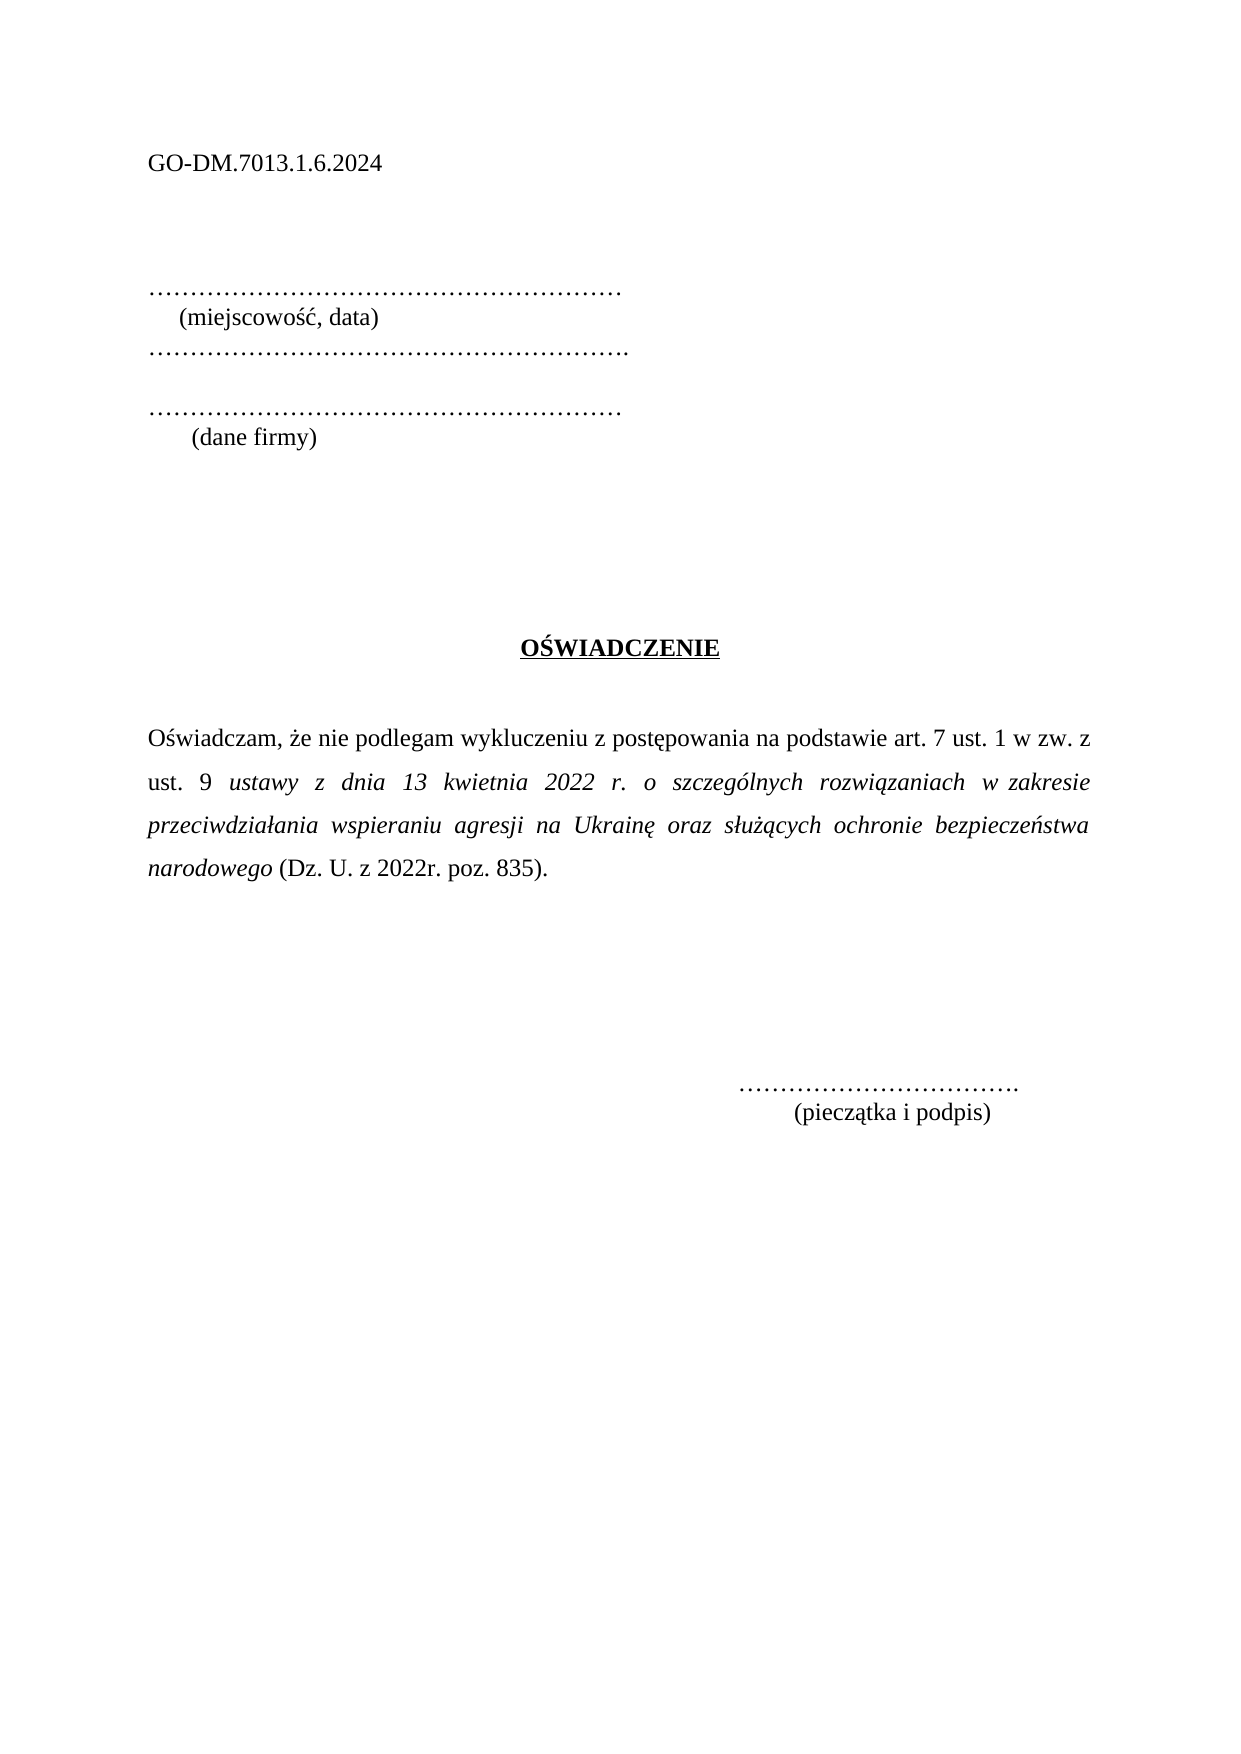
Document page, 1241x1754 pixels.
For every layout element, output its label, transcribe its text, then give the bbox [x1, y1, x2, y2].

text ……………………………. [148, 1068, 1092, 1097]
text ………………………………………………… [148, 392, 1092, 421]
text Oświadczam, że nie podlegam wykluczeniu z postępowania na podstawie art. 7 ust. 1 w zw. z ust. 9 ustawy z dnia 13 kwietnia 2022 r. o szczególnych rozwiązaniach w zakresie przeciwdziałania wspieraniu agresji na Ukrainę oraz służących ochronie bezpieczeństwa narodowego (Dz. U. z 2022r. poz. 835). [148, 723, 1092, 882]
text (miejscowość, data) [148, 302, 1092, 331]
text GO-DM.7013.1.6.2024 [148, 148, 1092, 176]
text (dane firmy) [148, 422, 1092, 451]
text ………………………………………………… [148, 272, 1092, 301]
text OŚWIADCZENIE [148, 633, 1092, 662]
text …………………………………………………. [148, 332, 1092, 361]
text (pieczątka i podpis) [148, 1097, 1092, 1126]
